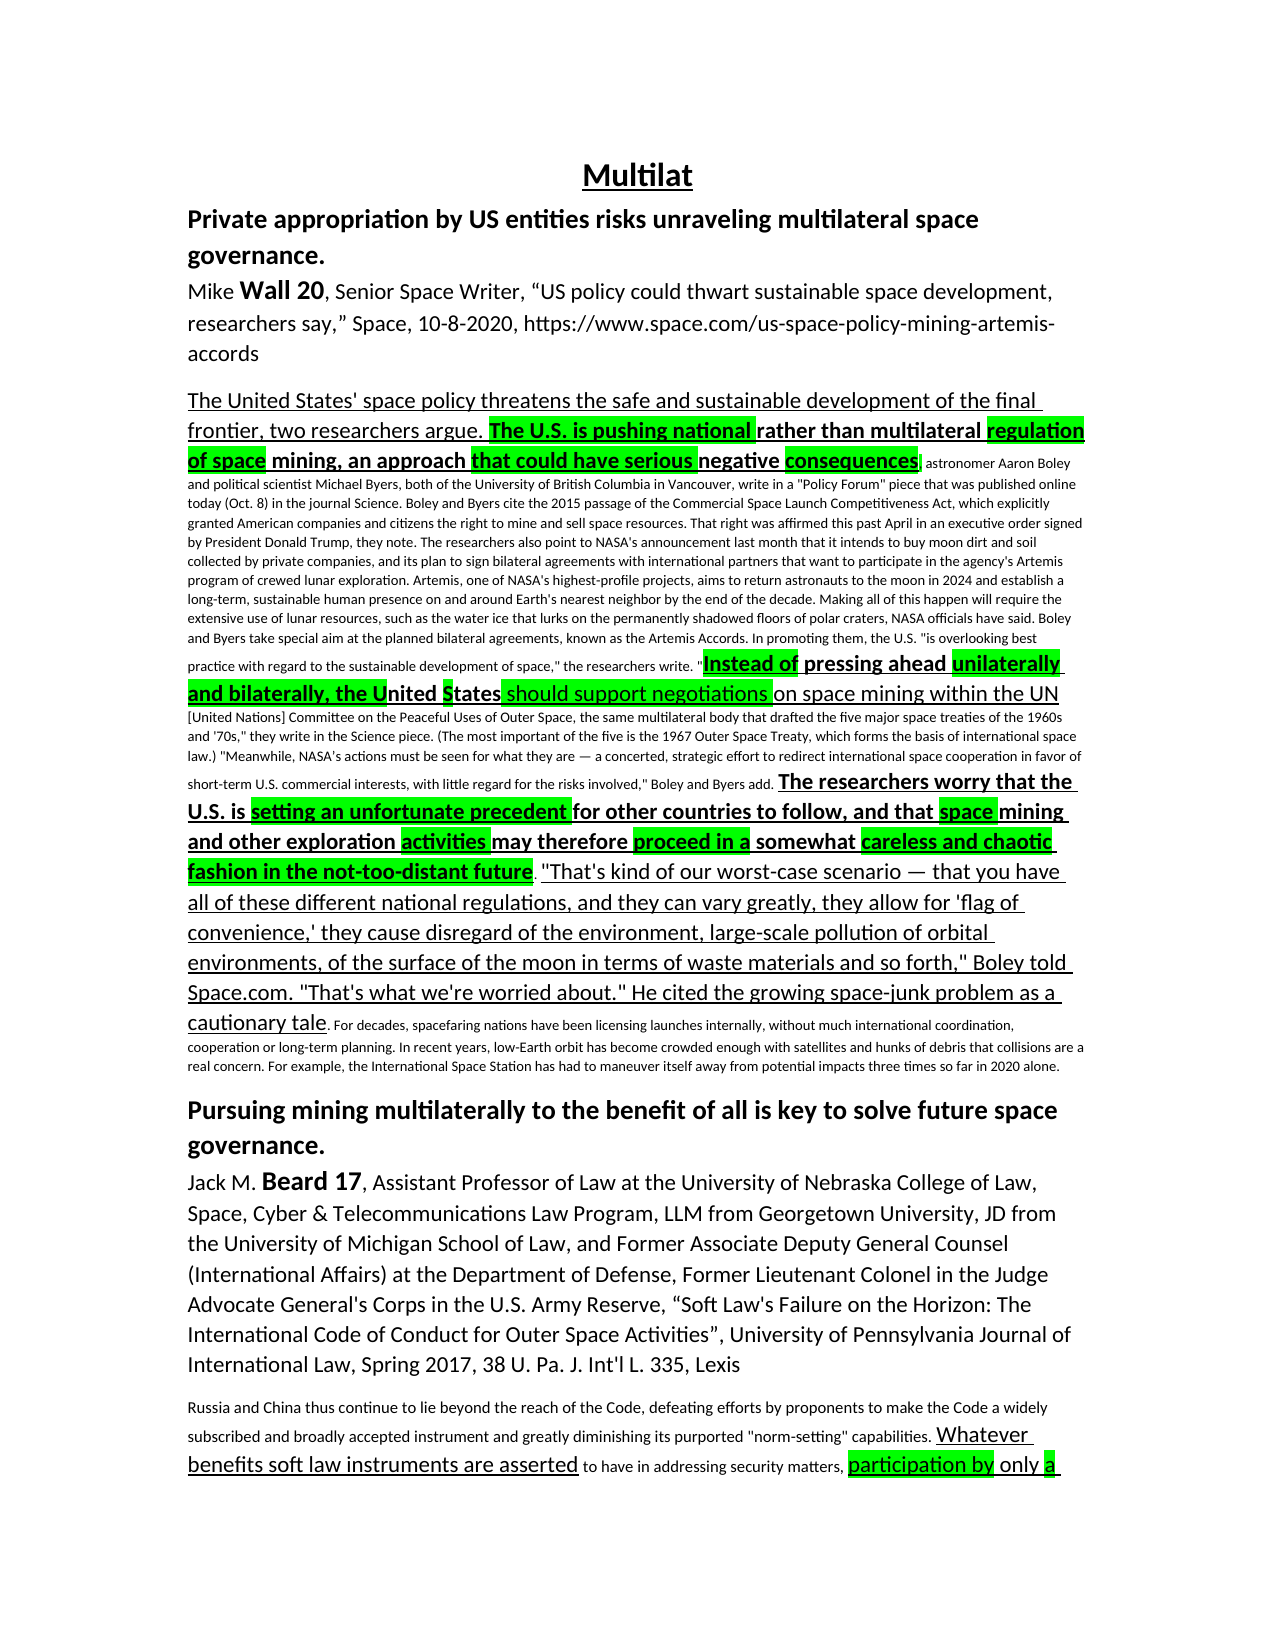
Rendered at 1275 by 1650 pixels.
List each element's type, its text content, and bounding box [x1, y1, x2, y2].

text The United States' space policy threatens the safe and sustainable development of the final frontier, two researchers argue. The U.S. is pushing national rather than multilateral regulation of space mining, an approach that could have serious negative consequences, astronomer Aaron Boley and political scientist Michael Byers, both of the University of British Columbia in Vancouver, write in a "Policy Forum" piece that was published online today (Oct. 8) in the journal Science. Boley and Byers cite the 2015 passage of the Commercial Space Launch Competitiveness Act, which explicitly granted American companies and citizens the right to mine and sell space resources. That right was affirmed this past April in an executive order signed by President Donald Trump, they note. The researchers also point to NASA's announcement last month that it intends to buy moon dirt and soil collected by private companies, and its plan to sign bilateral agreements with international partners that want to participate in the agency's Artemis program of crewed lunar exploration. Artemis, one of NASA's highest-profile projects, aims to return astronauts to the moon in 2024 and establish a long-term, sustainable human presence on and around Earth's nearest neighbor by the end of the decade. Making all of this happen will require the extensive use of lunar resources, such as the water ice that lurks on the permanently shadowed floors of polar craters, NASA officials have said. Boley and Byers take special aim at the planned bilateral agreements, known as the Artemis Accords. In promoting them, the U.S. "is overlooking best practice with regard to the sustainable development of space," the researchers write. "Instead of pressing ahead unilaterally and bilaterally, the United States should support negotiations on space mining within the UN [United Nations] Committee on the Peaceful Uses of Outer Space, the same multilateral body that drafted the five major space treaties of the 1960s and '70s," they write in the Science piece. (The most important of the five is the 1967 Outer Space Treaty, which forms the basis of international space law.) "Meanwhile, NASA’s actions must be seen for what they are — a concerted, strategic effort to redirect international space cooperation in favor of short-term U.S. commercial interests, with little regard for the risks involved," Boley and Byers add. The researchers worry that the U.S. is setting an unfortunate precedent for other countries to follow, and that space mining and other exploration activities may therefore proceed in a somewhat careless and chaotic fashion in the not-too-distant future. "That's kind of our worst-case scenario — that you have all of these different national regulations, and they can vary greatly, they allow for 'flag of convenience,' they cause disregard of the environment, large-scale pollution of orbital environments, of the surface of the moon in terms of waste materials and so forth," Boley told Space.com. "That's what we're worried about." He cited the growing space-junk problem as a cautionary tale. For decades, spacefaring nations have been licensing launches internally, without much international coordination, cooperation or long-term planning. In recent years, low-Earth orbit has become crowded enough with satellites and hunks of debris that collisions are a real concern. For example, the International Space Station has had to maneuver itself away from potential impacts three times so far in 2020 alone. [187, 386, 1087, 1075]
text Jack M. Beard 17, Assistant Professor of Law at the University of Nebraska College of Law, Space, Cyber & Telecommunications Law Program, LLM from Georgetown University, JD from the University of Michigan School of Law, and Former Associate Deputy General Counsel (International Affairs) at the Department of Defense, Former Lieutenant Colonel in the Judge Advocate General's Corps in the U.S. Army Reserve, “Soft Law's Failure on the Horizon: The International Code of Conduct for Outer Space Activities”, University of Pennsylvania Journal of International Law, Spring 2017, 38 U. Pa. J. Int'l L. 335, Lexis [187, 1164, 1087, 1378]
text Mike Wall 20, Senior Space Writer, “US policy could thwart sustainable space development, researchers say,” Space, 10-8-2020, https://www.space.com/us-space-policy-mining-artemis-accords [187, 273, 1087, 367]
subtitle Private appropriation by US entities risks unraveling multilateral space governance. [187, 202, 1087, 271]
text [187, 1397, 1087, 1478]
subtitle Pursuing mining multilaterally to the benefit of all is key to solve future space governance. [187, 1093, 1087, 1162]
subtitle Multilat [187, 154, 1087, 195]
